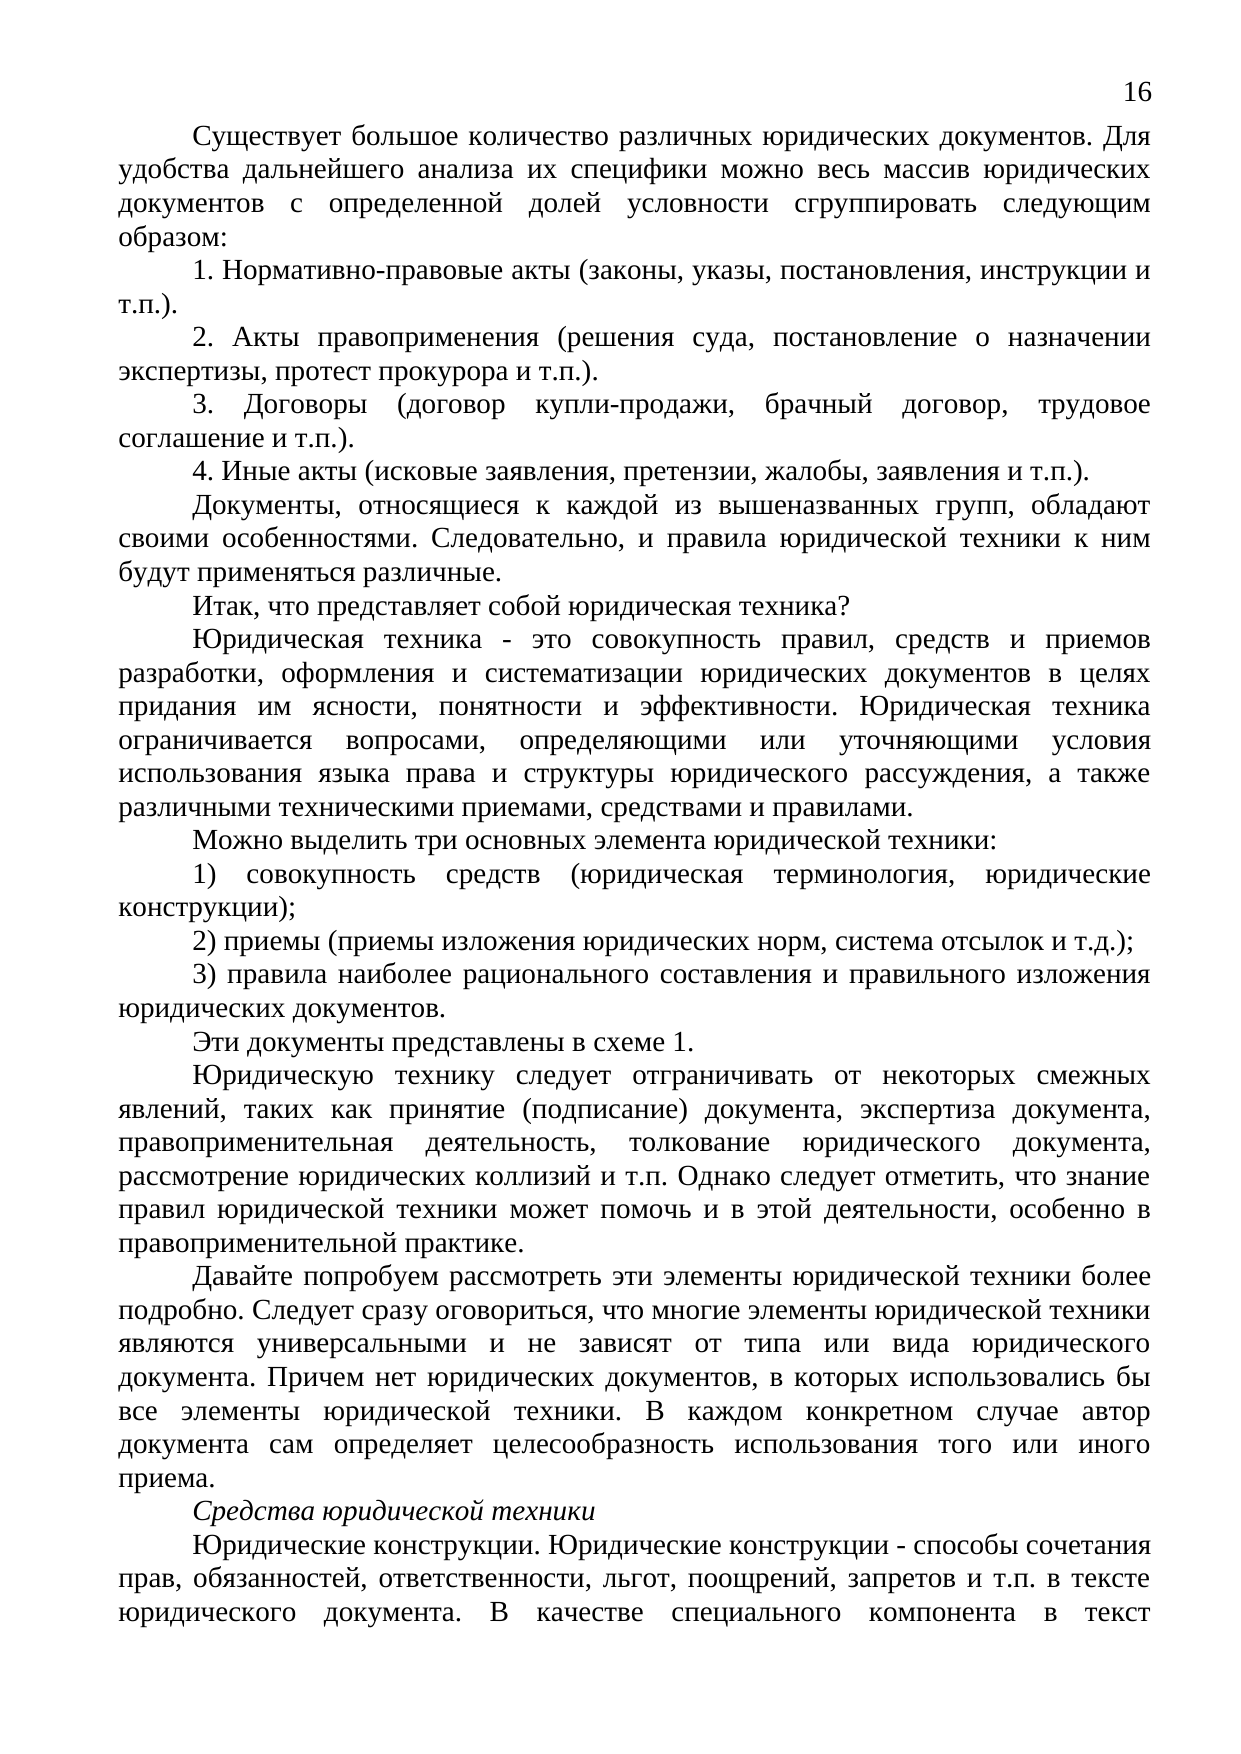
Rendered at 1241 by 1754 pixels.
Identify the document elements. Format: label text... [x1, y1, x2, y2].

text 4. Иные акты (исковые заявления, претензии, жалобы, заявления и т.п.). [118, 453, 1152, 487]
text 1) совокупность средств (юридическая терминология, юридические конструкции); [118, 856, 1152, 923]
text Документы, относящиеся к каждой из вышеназванных групп, обладают своими особенностями. Следовательно, и правила юридической техники к ним будут применяться различные. [118, 487, 1152, 588]
text Существует большое количество различных юридических документов. Для удобства дальнейшего анализа их специфики можно весь массив юридических документов с определенной долей условности сгруппировать следующим образом: [118, 118, 1152, 252]
text Давайте попробуем рассмотреть эти элементы юридической техники более подробно. Следует сразу оговориться, что многие элементы юридической техники являются универсальными и не зависят от типа или вида юридического документа. Причем нет юридических документов, в которых использовались бы все элементы юридической техники. В каждом конкретном случае автор документа сам определяет целесообразность использования того или иного приема. [118, 1258, 1152, 1493]
text 3) правила наиболее рационального составления и правильного изложения юридических документов. [118, 957, 1152, 1024]
text Средства юридической техники [118, 1493, 1152, 1527]
text 2) приемы (приемы изложения юридических норм, система отсылок и т.д.); [118, 923, 1152, 957]
text 3. Договоры (договор купли-продажи, брачный договор, трудовое соглашение и т.п.). [118, 386, 1152, 453]
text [118, 1527, 1152, 1627]
text Можно выделить три основных элемента юридической техники: [118, 822, 1152, 856]
text Эти документы представлены в схеме 1. [118, 1024, 1152, 1057]
text 2. Акты правоприменения (решения суда, постановление о назначении экспертизы, протест прокурора и т.п.). [118, 319, 1152, 386]
text 1. Нормативно-правовые акты (законы, указы, постановления, инструкции и т.п.). [118, 252, 1152, 319]
text Юридическую технику следует отграничивать от некоторых смежных явлений, таких как принятие (подписание) документа, экспертиза документа, правоприменительная деятельность, толкование юридического документа, рассмотрение юридических коллизий и т.п. Однако следует отметить, что знание правил юридической техники может помочь и в этой деятельности, особенно в правоприменительной практике. [118, 1057, 1152, 1258]
text Итак, что представляет собой юридическая техника? [118, 588, 1152, 621]
text Юридическая техника - это совокупность правил, средств и приемов разработки, оформления и систематизации юридических документов в целях придания им ясности, понятности и эффективности. Юридическая техника ограничивается вопросами, определяющими или уточняющими условия использования языка права и структуры юридического рассуждения, а также различными техническими приемами, средствами и правилами. [118, 621, 1152, 822]
